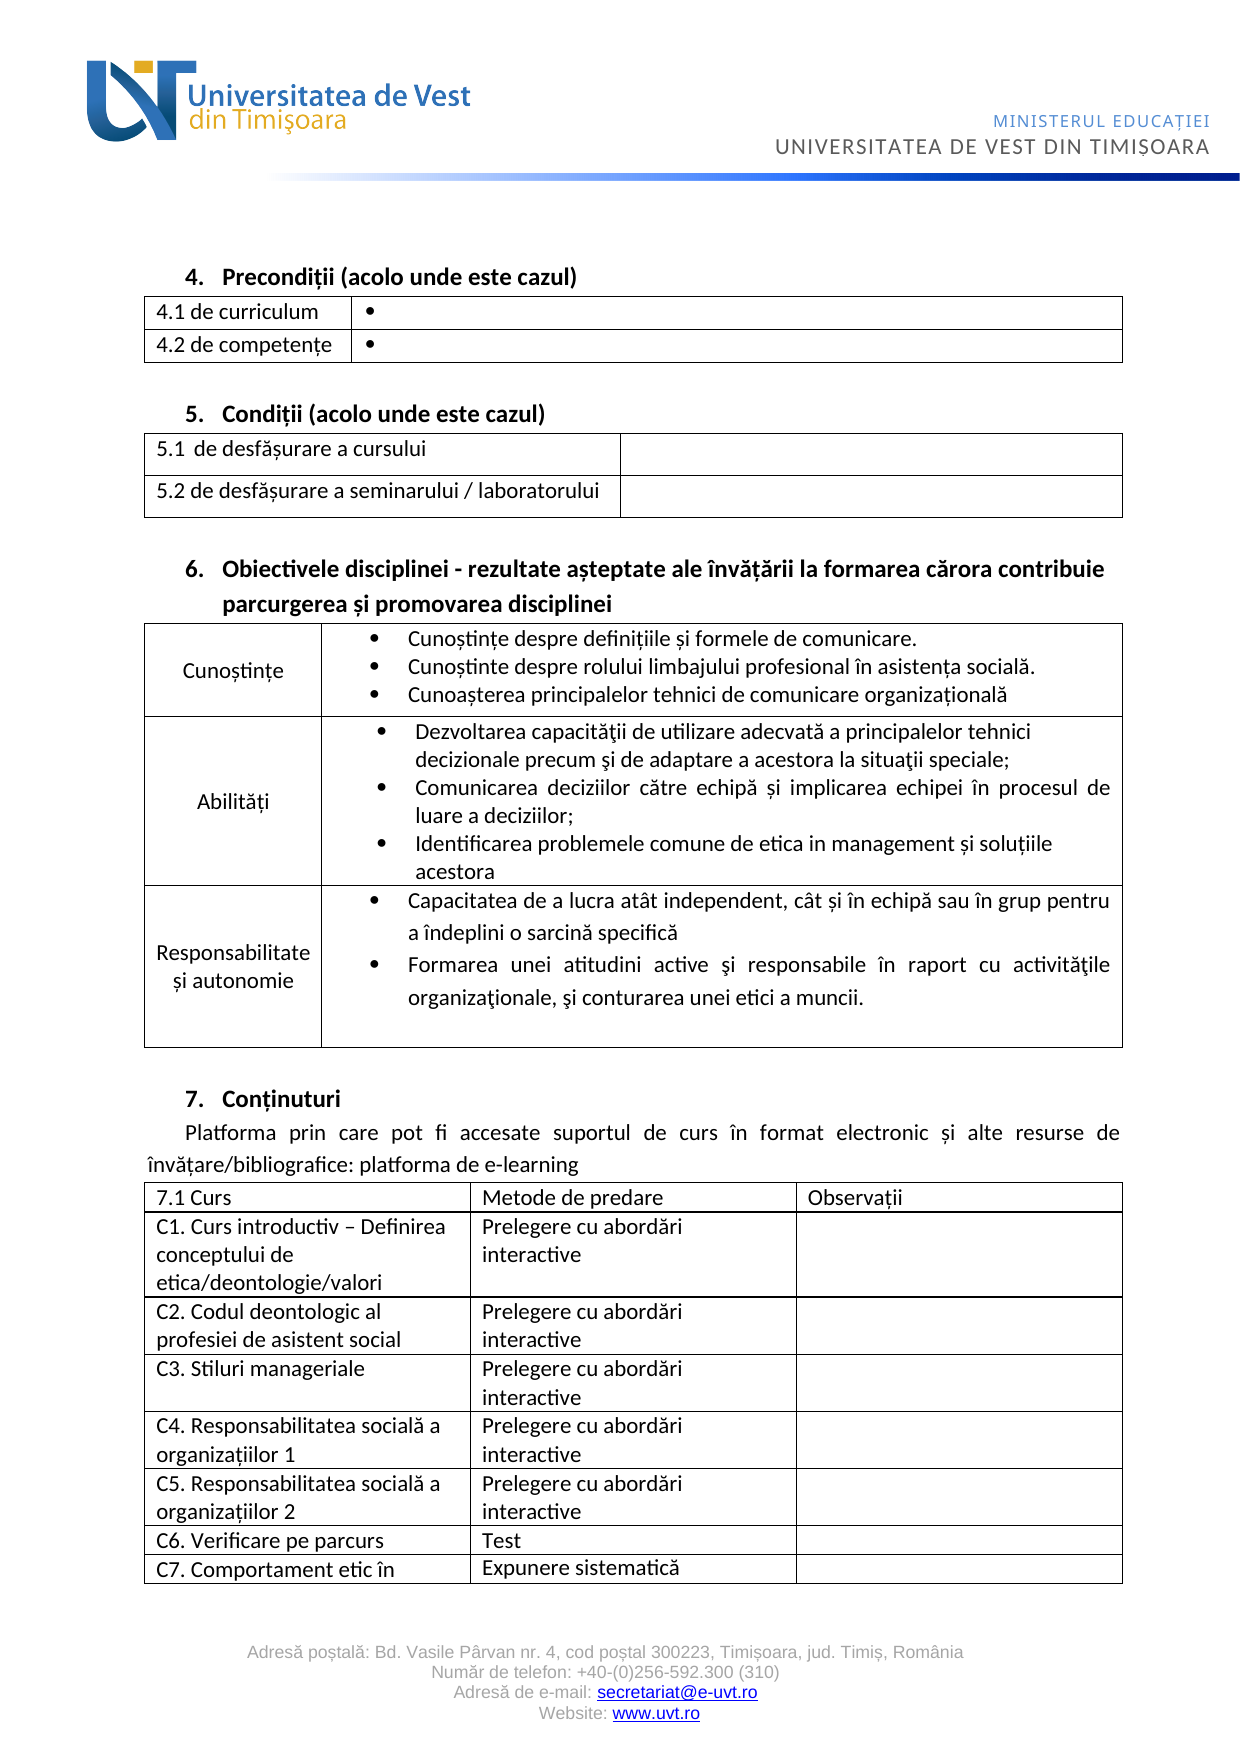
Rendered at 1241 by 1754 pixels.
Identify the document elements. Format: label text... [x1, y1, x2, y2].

table_header Cunoștințe despre definițiile și formele de comunicare. Cunoștinte despre rolului limbajului profesional în asistența socială. Cunoașterea principalelor tehnici de comunicare organizațională [322, 624, 1122, 716]
table_cell Abilități [145, 717, 321, 885]
table_cell Test [471, 1526, 796, 1554]
table_cell [797, 1355, 1122, 1411]
table_header 7.1 Curs [145, 1183, 470, 1211]
table_cell [797, 1526, 1122, 1554]
table_cell 5.2 de desfășurare a seminarului / laboratorului [145, 476, 620, 517]
table_cell C5. Responsabilitatea socială a organizațiilor 2 [145, 1469, 470, 1525]
table_cell Prelegere cu abordări interactive [471, 1213, 796, 1296]
table_cell C7. Comportament etic în organizații 1 [145, 1555, 470, 1583]
table_header Cunoștințe [145, 624, 321, 716]
picture [75, 30, 482, 171]
picture [266, 173, 1240, 181]
table_cell 4.2 de competențe [145, 330, 351, 362]
list Conținuturi [185, 1083, 1122, 1113]
table_cell C1. Curs introductiv – Definirea conceptului de etica/deontologie/valori [145, 1213, 470, 1296]
table_cell [797, 1298, 1122, 1353]
table_cell Prelegere cu abordări interactive [471, 1412, 796, 1468]
table_header [621, 434, 1122, 475]
table_header [352, 297, 1122, 329]
table_header de desfășurare a cursului [145, 434, 620, 475]
table_cell [797, 1555, 1122, 1583]
table_cell C6. Verificare pe parcurs [145, 1526, 470, 1554]
table_cell Responsabilitate și autonomie [145, 886, 321, 1047]
table_header Observații [797, 1183, 1122, 1211]
table_cell C4. Responsabilitatea socială a organizațiilor 1 [145, 1412, 470, 1468]
table_cell [797, 1213, 1122, 1296]
table_cell C3. Stiluri manageriale [145, 1355, 470, 1411]
table_cell Capacitatea de a lucra atât independent, cât și în echipă sau în grup pentru a îndeplini o sarcină specifică Formarea unei atitudini active şi responsabile în raport cu activităţile organizaţionale, şi conturarea unei etici a muncii. [322, 886, 1122, 1047]
table_cell Prelegere cu abordări interactive [471, 1469, 796, 1525]
table_header Metode de predare [471, 1183, 796, 1211]
list Obiectivele disciplinei - rezultate așteptate ale învățării la formarea cărora contribuie parcurgerea și promovarea disciplinei [185, 553, 1122, 619]
list Condiții (acolo unde este cazul) [185, 398, 1122, 428]
table_cell [621, 476, 1122, 517]
table_cell Prelegere cu abordări interactive [471, 1298, 796, 1353]
table_cell [797, 1469, 1122, 1525]
table_cell Expunere sistematică Problematizare Exemplificare Explicare Dezbaterea Adresarea de întrebări [471, 1555, 796, 1583]
table_cell [352, 330, 1122, 362]
table_cell C2. Codul deontologic al profesiei de asistent social [145, 1298, 470, 1353]
table_cell Dezvoltarea capacităţii de utilizare adecvată a principalelor tehnici decizionale precum şi de adaptare a acestora la situaţii speciale; Comunicarea deciziilor către echipă și implicarea echipei în procesul de luare a deciziilor; Identificarea problemele comune de etica in management și soluțiile acestora [322, 717, 1122, 885]
table_header 4.1 de curriculum [145, 297, 351, 329]
table_cell Prelegere cu abordări interactive [471, 1355, 796, 1411]
list Precondiții (acolo unde este cazul) [185, 261, 1122, 292]
table_cell [797, 1412, 1122, 1468]
text Platforma prin care pot fi accesate suportul de curs în format electronic și alte resurse de învățare/bibliografice: platforma de e-learning [148, 1118, 1122, 1178]
